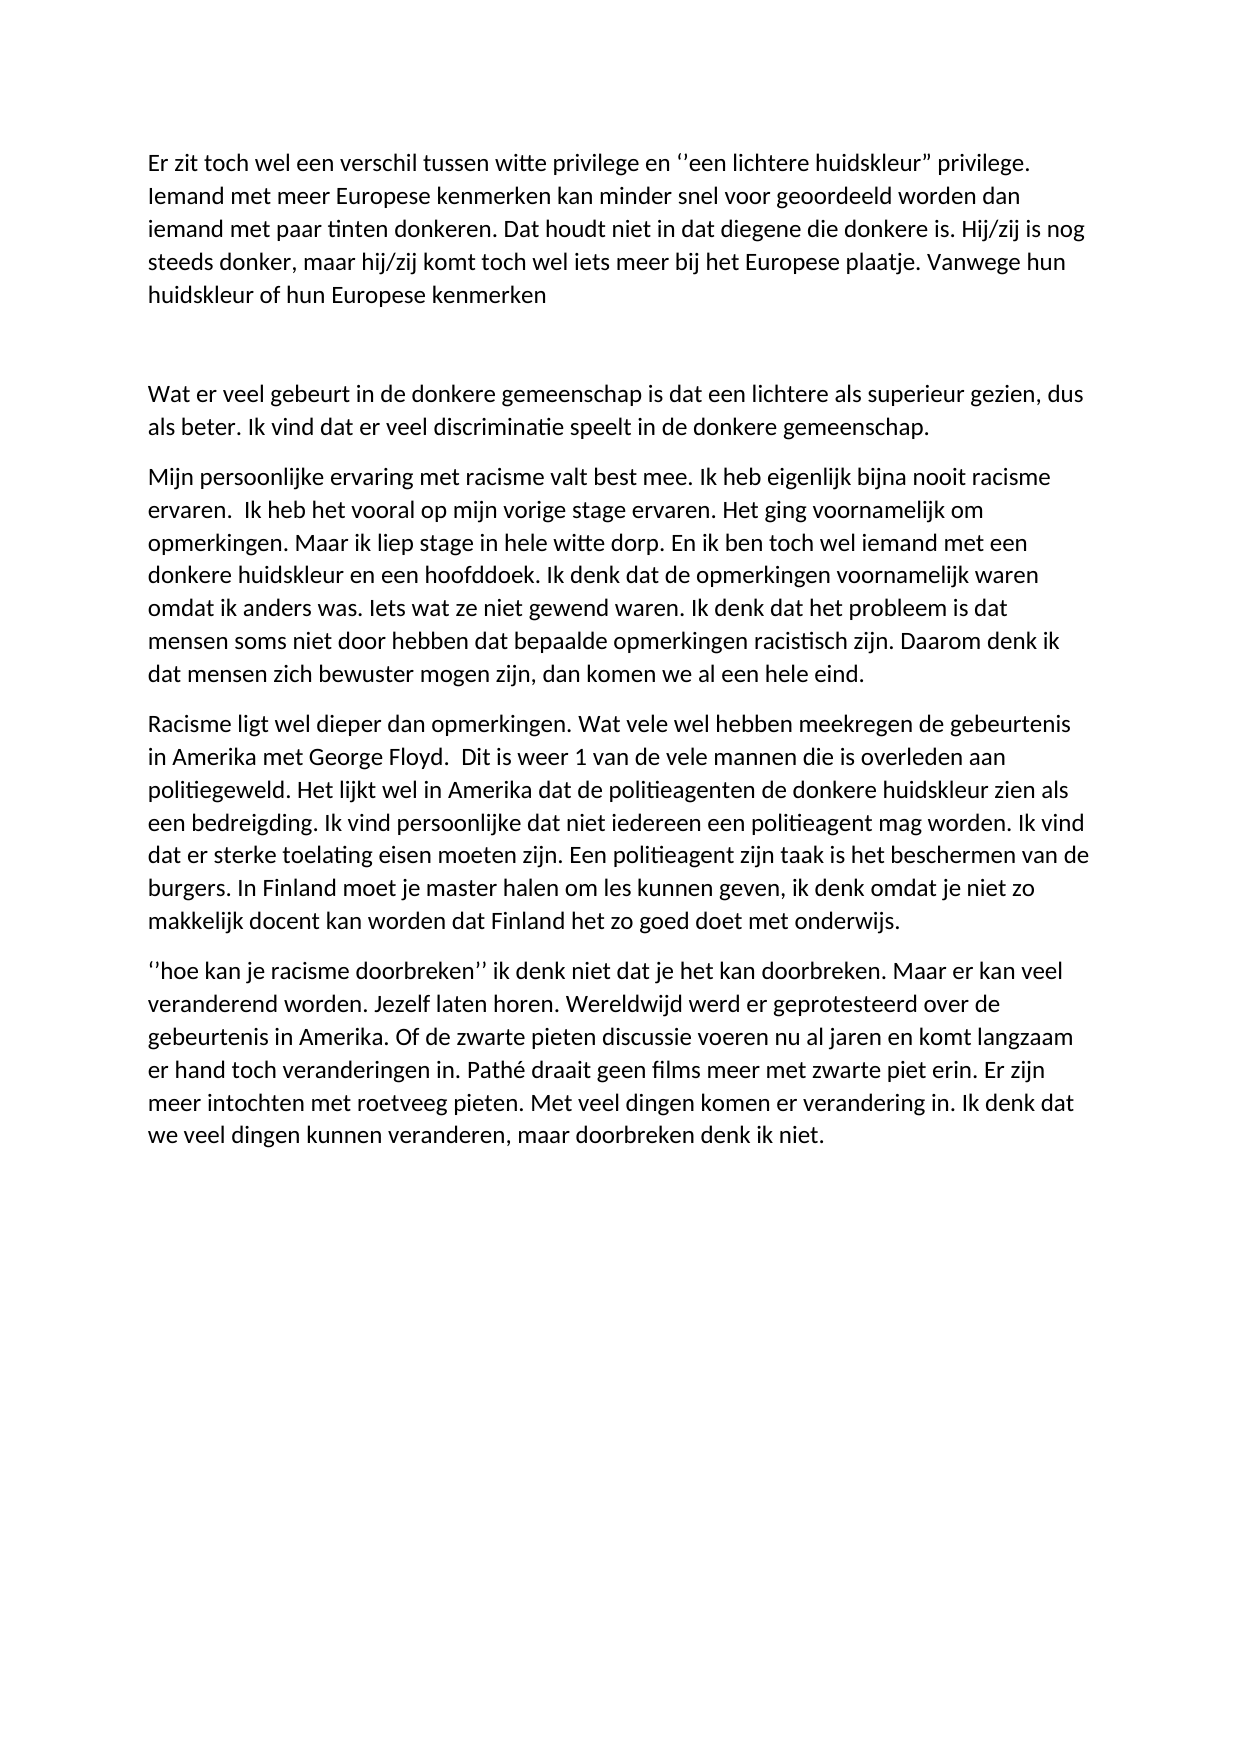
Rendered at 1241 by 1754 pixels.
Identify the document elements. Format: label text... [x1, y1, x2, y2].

text Wat er veel gebeurt in de donkere gemeenschap is dat een lichtere als superieur gezien, dus als beter. Ik vind dat er veel discriminatie speelt in de donkere gemeenschap. [148, 378, 1093, 442]
text Er zit toch wel een verschil tussen witte privilege en ‘’een lichtere huidskleur” privilege. Iemand met meer Europese kenmerken kan minder snel voor geoordeeld worden dan iemand met paar tinten donkeren. Dat houdt niet in dat diegene die donkere is. Hij/zij is nog steeds donker, maar hij/zij komt toch wel iets meer bij het Europese plaatje. Vanwege hun huidskleur of hun Europese kenmerken [148, 148, 1093, 310]
text Racisme ligt wel dieper dan opmerkingen. Wat vele wel hebben meekregen de gebeurtenis in Amerika met George Floyd. Dit is weer 1 van de vele mannen die is overleden aan politiegeweld. Het lijkt wel in Amerika dat de politieagenten de donkere huidskleur zien als een bedreigding. Ik vind persoonlijke dat niet iedereen een politieagent mag worden. Ik vind dat er sterke toelating eisen moeten zijn. Een politieagent zijn taak is het beschermen van de burgers. In Finland moet je master halen om les kunnen geven, ik denk omdat je niet zo makkelijk docent kan worden dat Finland het zo goed doet met onderwijs. [148, 708, 1093, 936]
text Mijn persoonlijke ervaring met racisme valt best mee. Ik heb eigenlijk bijna nooit racisme ervaren. Ik heb het vooral op mijn vorige stage ervaren. Het ging voornamelijk om opmerkingen. Maar ik liep stage in hele witte dorp. En ik ben toch wel iemand met een donkere huidskleur en een hoofddoek. Ik denk dat de opmerkingen voornamelijk waren omdat ik anders was. Iets wat ze niet gewend waren. Ik denk dat het probleem is dat mensen soms niet door hebben dat bepaalde opmerkingen racistisch zijn. Daarom denk ik dat mensen zich bewuster mogen zijn, dan komen we al een hele eind. [148, 461, 1093, 689]
text ‘’hoe kan je racisme doorbreken’’ ik denk niet dat je het kan doorbreken. Maar er kan veel veranderend worden. Jezelf laten horen. Wereldwijd werd er geprotesteerd over de gebeurtenis in Amerika. Of de zwarte pieten discussie voeren nu al jaren en komt langzaam er hand toch veranderingen in. Pathé draait geen films meer met zwarte piet erin. Er zijn meer intochten met roetveeg pieten. Met veel dingen komen er verandering in. Ik denk dat we veel dingen kunnen veranderen, maar doorbreken denk ik niet. [148, 955, 1093, 1150]
